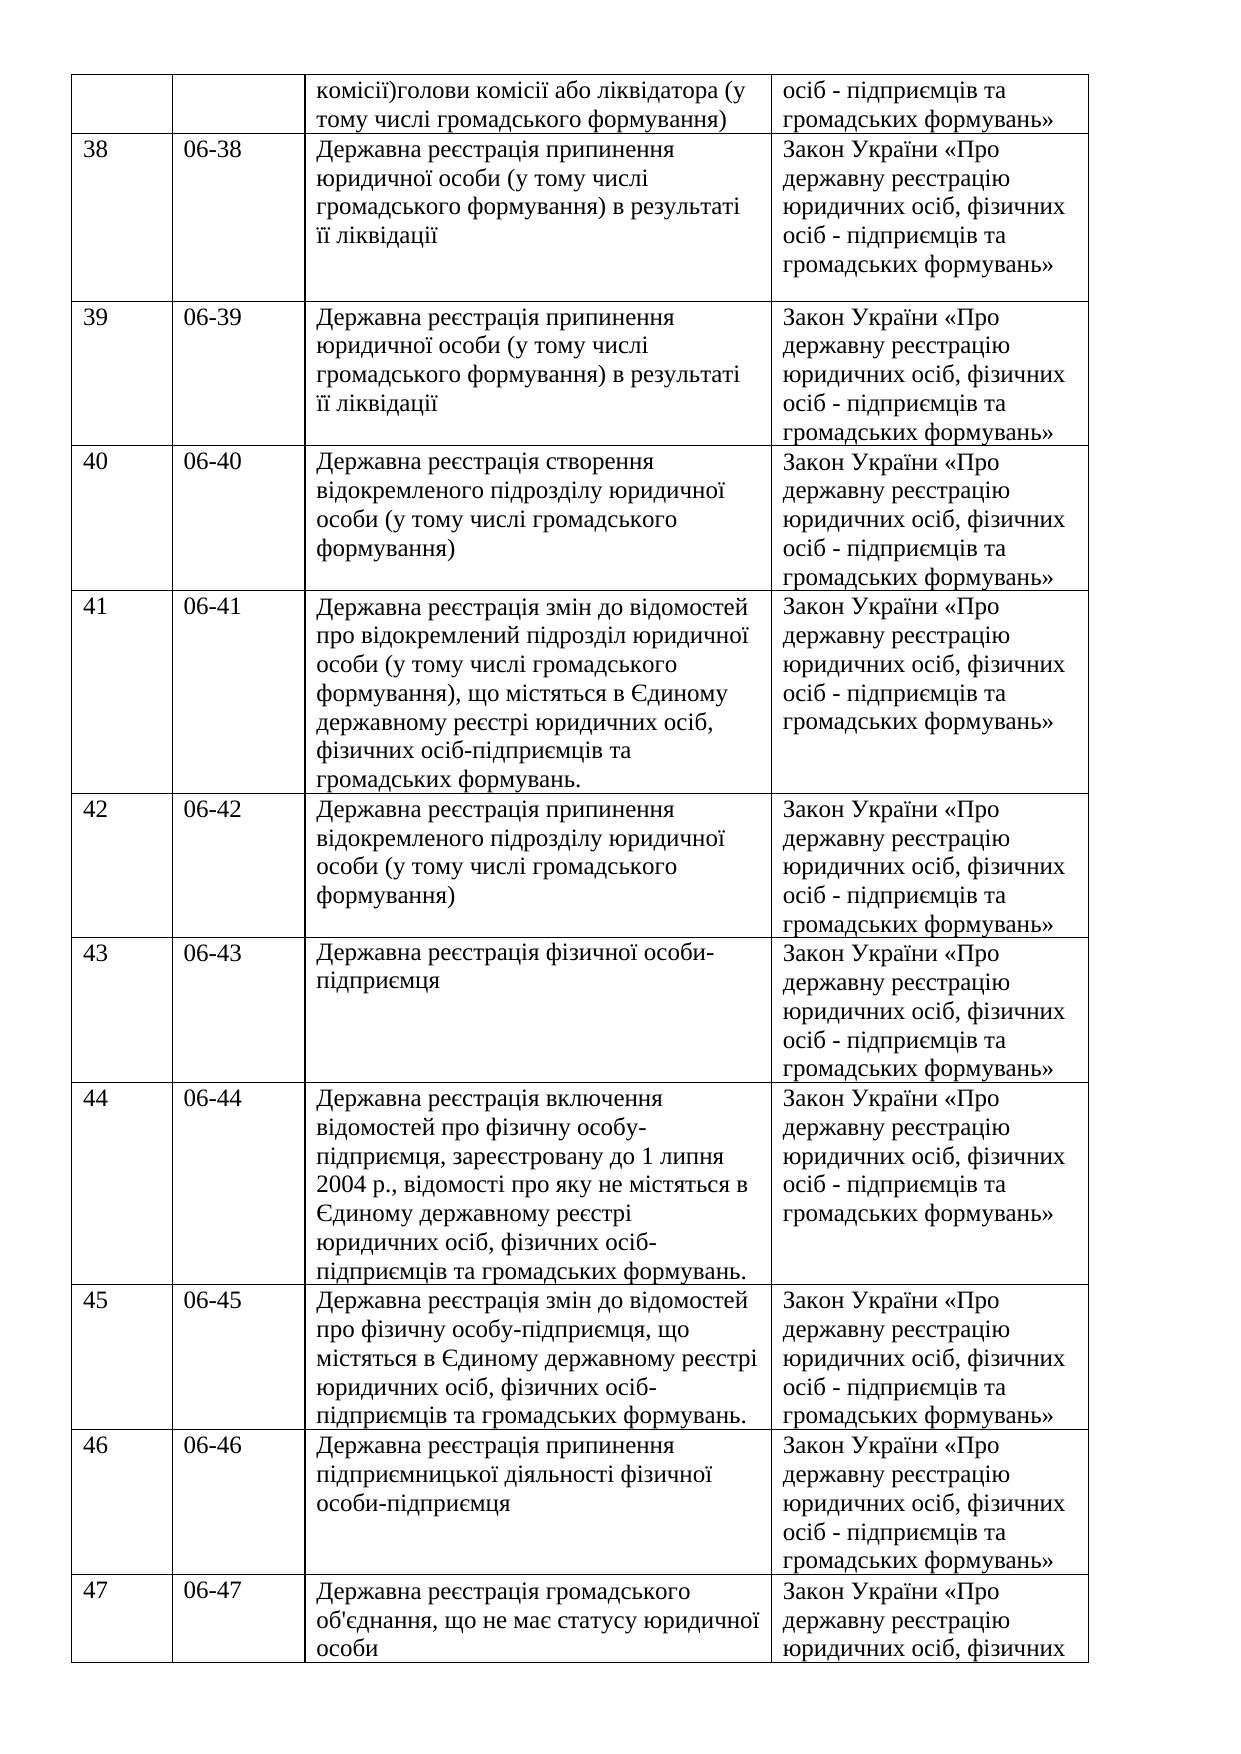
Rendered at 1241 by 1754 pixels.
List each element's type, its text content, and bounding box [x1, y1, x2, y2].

table_cell 06-41 [173, 591, 304, 793]
table_cell 06-45 [173, 1285, 304, 1429]
table_cell 40 [72, 446, 172, 590]
table_cell Закон України «Про державну реєстрацію юридичних осіб, фізичних осіб - підприємців та громадських формувань» [772, 134, 1088, 301]
table_cell 06-46 [173, 1430, 304, 1574]
table_header комісії)голови комісії або ліквідатора (у тому числі громадського формування) [306, 75, 771, 133]
table_cell Державна реєстрація включення відомостей про фізичну особу- підприємця, зареєстровану до 1 липня 2004 р., відомості про яку не містяться в Єдиному державному реєстрі юридичних осіб, фізичних осіб- підприємців та громадських формувань. [306, 1083, 771, 1284]
table_cell 46 [72, 1430, 172, 1574]
table_cell Державна реєстрація припинення юридичної особи (у тому числі громадського формування) в результаті її ліквідації [306, 302, 771, 445]
table_cell Державна реєстрація створення відокремленого підрозділу юридичної особи (у тому числі громадського формування) [306, 446, 771, 590]
table_cell 44 [72, 1083, 172, 1284]
table_cell 06-42 [173, 794, 304, 937]
table_cell Закон України «Про державну реєстрацію юридичних осіб, фізичних [772, 1575, 1088, 1662]
table_cell 39 [72, 302, 172, 445]
table_cell Закон України «Про державну реєстрацію юридичних осіб, фізичних осіб - підприємців та громадських формувань» [772, 446, 1088, 590]
table_cell 43 [72, 938, 172, 1082]
table_cell Державна реєстрація припинення юридичної особи (у тому числі громадського формування) в результаті її ліквідації [306, 134, 771, 301]
table_cell Закон України «Про державну реєстрацію юридичних осіб, фізичних осіб - підприємців та громадських формувань» [772, 938, 1088, 1082]
table_cell Закон України «Про державну реєстрацію юридичних осіб, фізичних осіб - підприємців та громадських формувань» [772, 1285, 1088, 1429]
table_cell Закон України «Про державну реєстрацію юридичних осіб, фізичних осіб - підприємців та громадських формувань» [772, 591, 1088, 793]
table_cell 47 [72, 1575, 172, 1662]
table_cell Закон України «Про державну реєстрацію юридичних осіб, фізичних осіб - підприємців та громадських формувань» [772, 1083, 1088, 1284]
table_cell 06-44 [173, 1083, 304, 1284]
table_header [72, 75, 172, 133]
table_cell 41 [72, 591, 172, 793]
table_cell Державна реєстрація припинення відокремленого підрозділу юридичної особи (у тому числі громадського формування) [306, 794, 771, 937]
table_cell Закон України «Про державну реєстрацію юридичних осіб, фізичних осіб - підприємців та громадських формувань» [772, 794, 1088, 937]
table_cell 06-43 [173, 938, 304, 1082]
table_cell 06-40 [173, 446, 304, 590]
table_cell Державна реєстрація припинення підприємницької діяльності фізичної особи-підприємця [306, 1430, 771, 1574]
table_cell 06-38 [173, 134, 304, 301]
table_cell Закон України «Про державну реєстрацію юридичних осіб, фізичних осіб - підприємців та громадських формувань» [772, 302, 1088, 445]
table_header [173, 75, 304, 133]
table_cell 42 [72, 794, 172, 937]
table_cell Закон України «Про державну реєстрацію юридичних осіб, фізичних осіб - підприємців та громадських формувань» [772, 1430, 1088, 1574]
table_header осіб - підприємців та громадських формувань» [772, 75, 1088, 133]
table_cell 06-47 [173, 1575, 304, 1662]
table_cell 38 [72, 134, 172, 301]
table_cell Державна реєстрація громадського об'єднання, що не має статусу юридичної особи [306, 1575, 771, 1662]
table_cell 45 [72, 1285, 172, 1429]
table_cell Державна реєстрація змін до відомостей про фізичну особу-підприємця, що містяться в Єдиному державному реєстрі юридичних осіб, фізичних осіб- підприємців та громадських формувань. [306, 1285, 771, 1429]
table_cell Державна реєстрація змін до відомостей про відокремлений підрозділ юридичної особи (у тому числі громадського формування), що містяться в Єдиному державному реєстрі юридичних осіб, фізичних осіб-підприємців та громадських формувань. [306, 591, 771, 793]
table_cell Державна реєстрація фізичної особи- підприємця [306, 938, 771, 1082]
table_cell 06-39 [173, 302, 304, 445]
